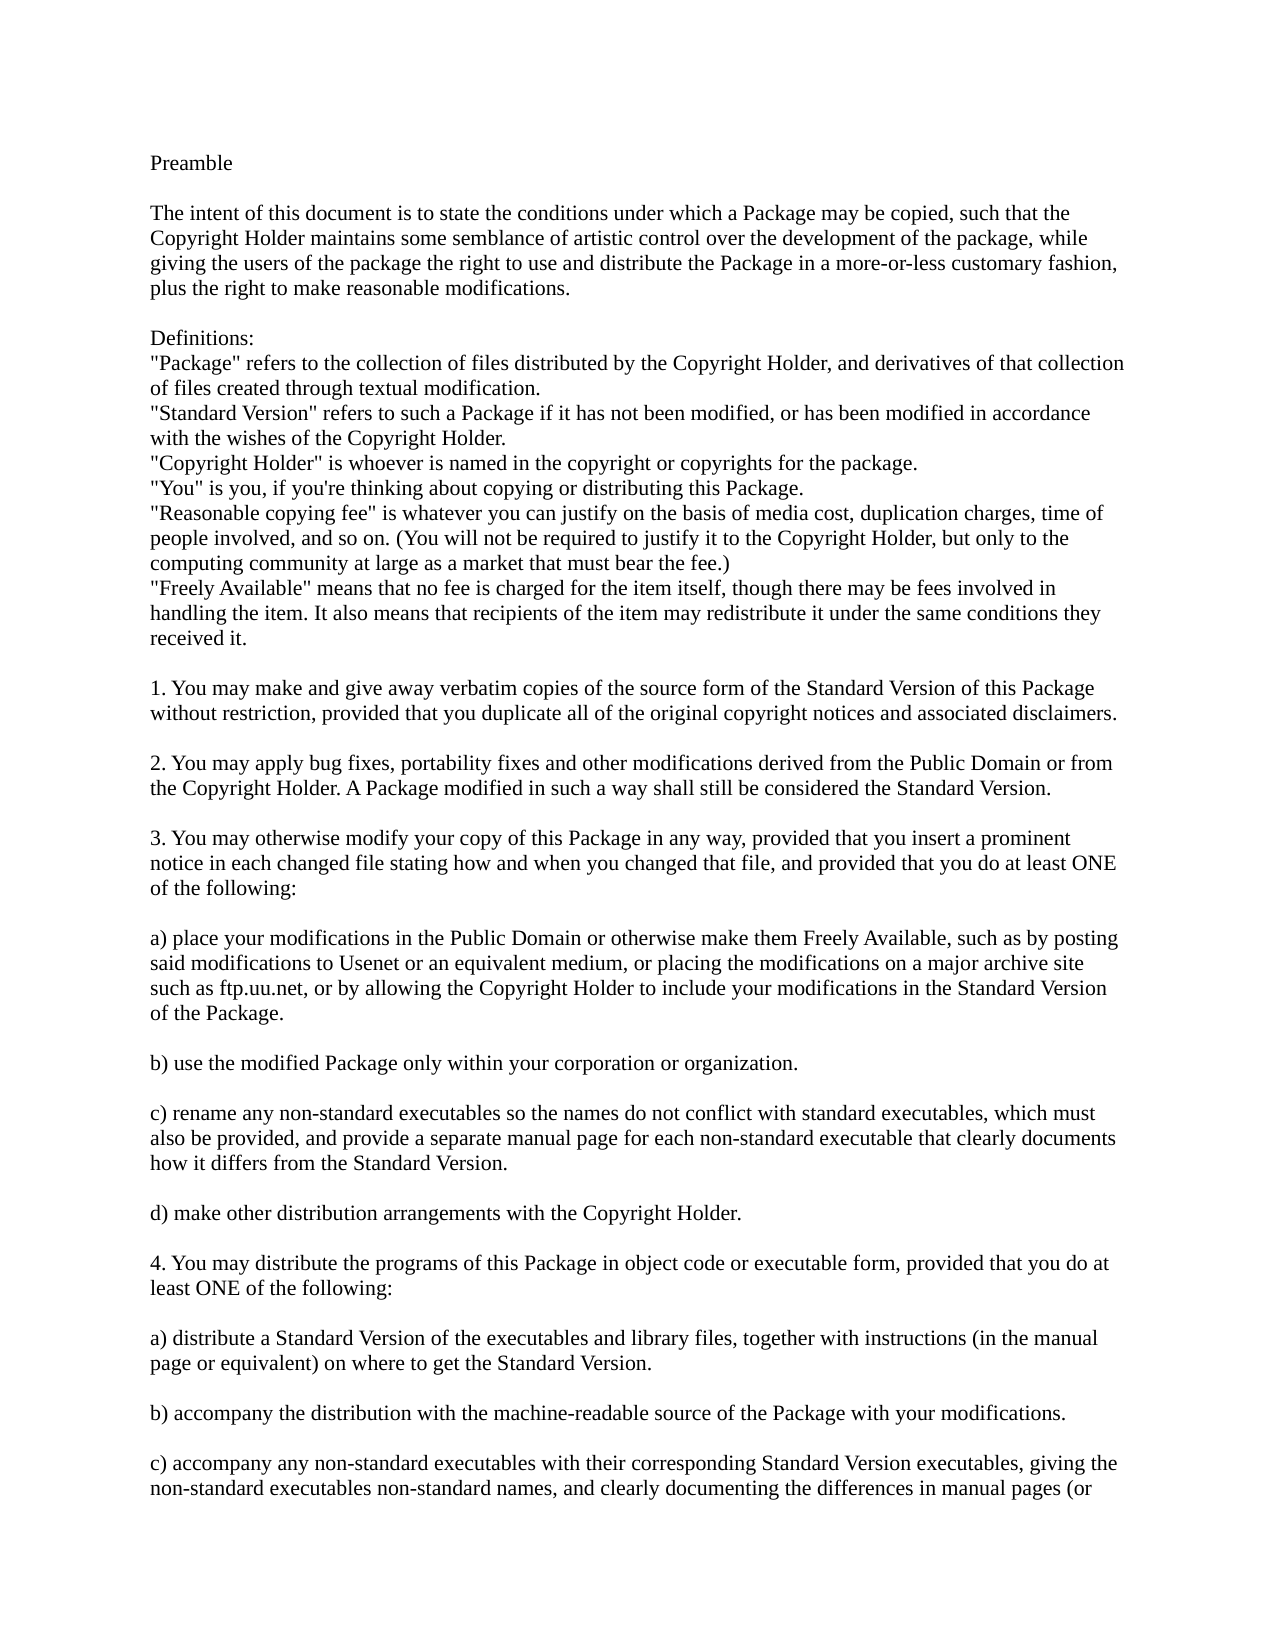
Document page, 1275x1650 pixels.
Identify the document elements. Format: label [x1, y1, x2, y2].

text [150, 150, 1125, 1500]
